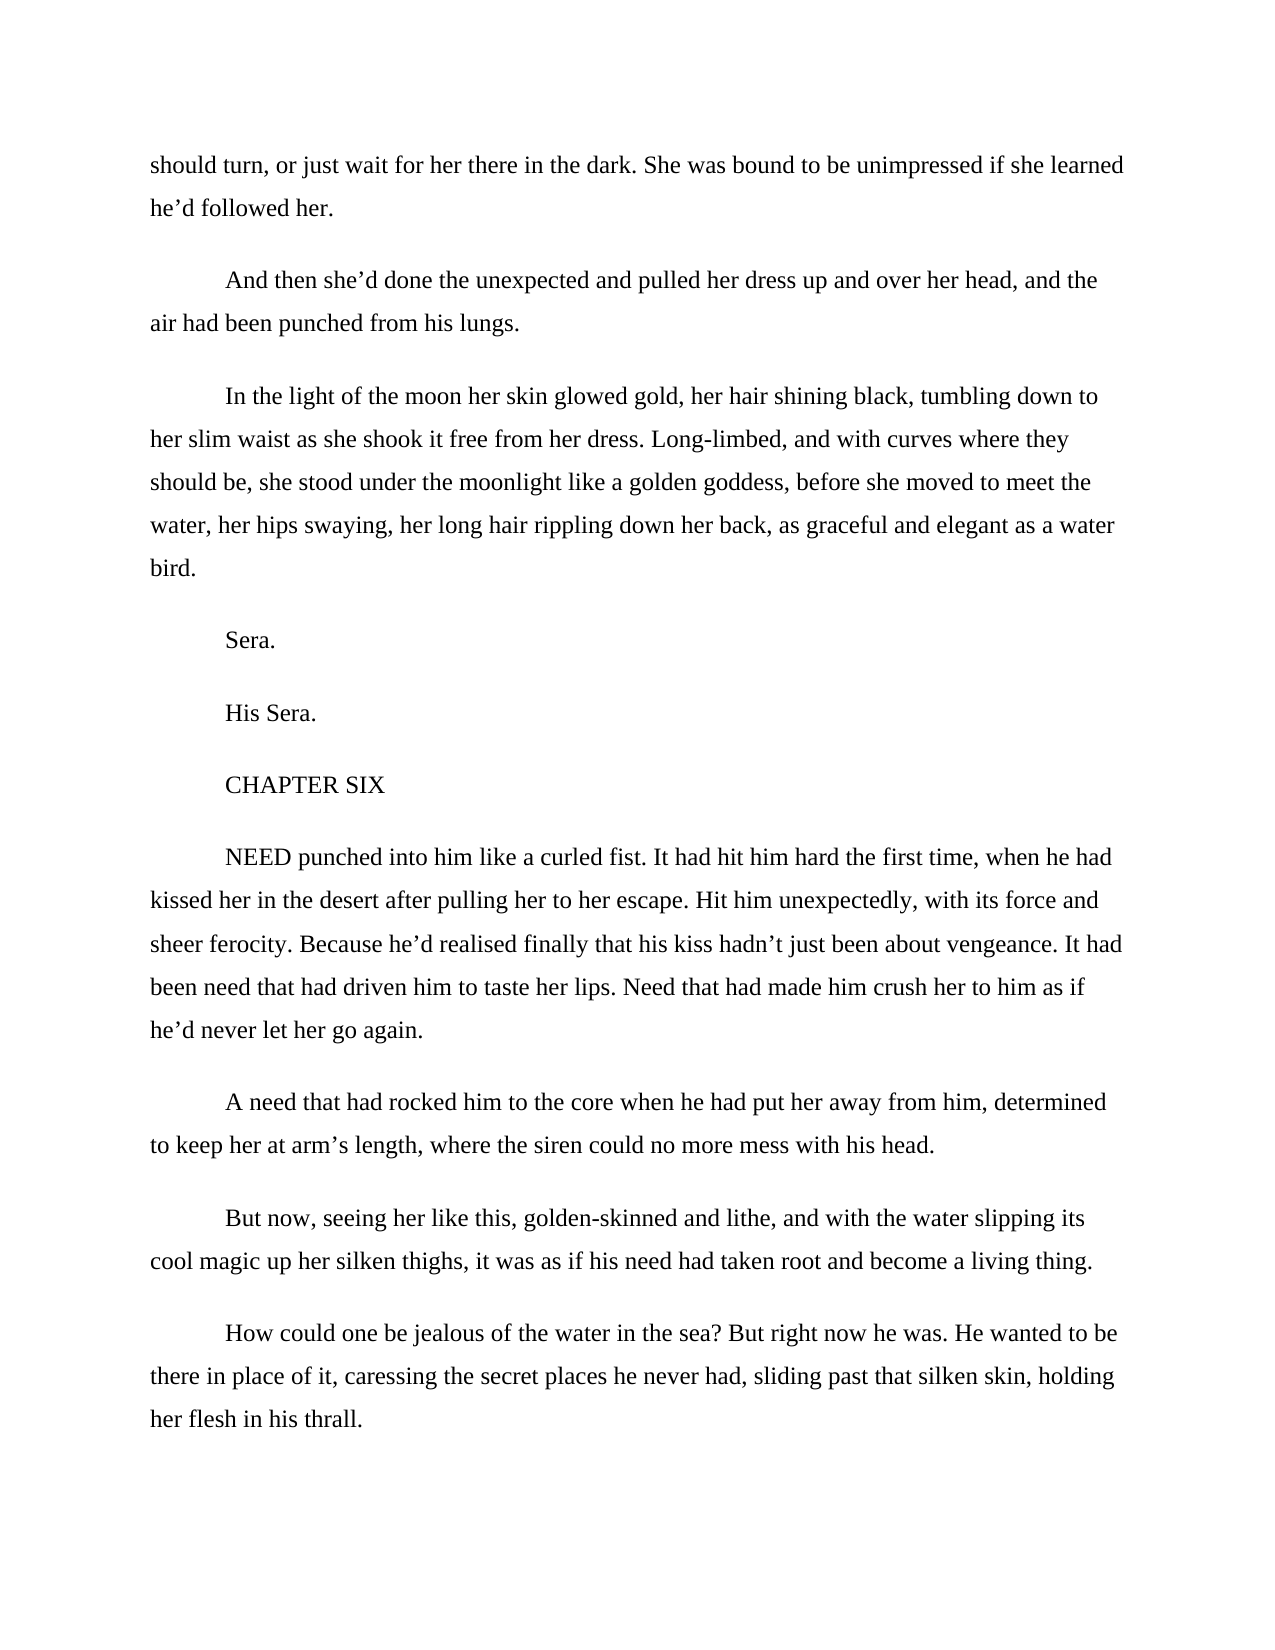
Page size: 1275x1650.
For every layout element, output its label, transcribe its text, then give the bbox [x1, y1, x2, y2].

text His Sera. [150, 698, 1125, 727]
text In the light of the moon her skin glowed gold, her hair shining black, tumbling down to her slim waist as she shook it free from her dress. Long-limbed, and with curves where they should be, she stood under the moonlight like a golden goddess, before she moved to meet the water, her hips swaying, her long hair rippling down her back, as graceful and elegant as a water bird. [150, 381, 1125, 582]
text And then she’d done the unexpected and pulled her dress up and over her head, and the air had been punched from his lungs. [150, 265, 1125, 337]
text How could one be jealous of the water in the sea? But right now he was. He wanted to be there in place of it, caressing the secret places he never had, sliding past that silken skin, holding her flesh in his thrall. [150, 1318, 1125, 1433]
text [150, 150, 1125, 222]
text Sera. [150, 626, 1125, 654]
text A need that had rocked him to the core when he had put her away from him, determined to keep her at arm’s length, where the siren could no more mess with his head. [150, 1087, 1125, 1159]
text CHAPTER SIX [150, 770, 1125, 799]
text NEED punched into him like a curled fist. It had hit him hard the first time, when he had kissed her in the desert after pulling her to her escape. Hit him unexpectedly, with its force and sheer ferocity. Because he’d realised finally that his kiss hadn’t just been about vengeance. It had been need that had driven him to taste her lips. Need that had made him crush her to him as if he’d never let her go again. [150, 842, 1125, 1044]
text But now, seeing her like this, golden-skinned and lithe, and with the water slipping its cool magic up her silken thighs, it was as if his need had taken root and become a living thing. [150, 1203, 1125, 1274]
